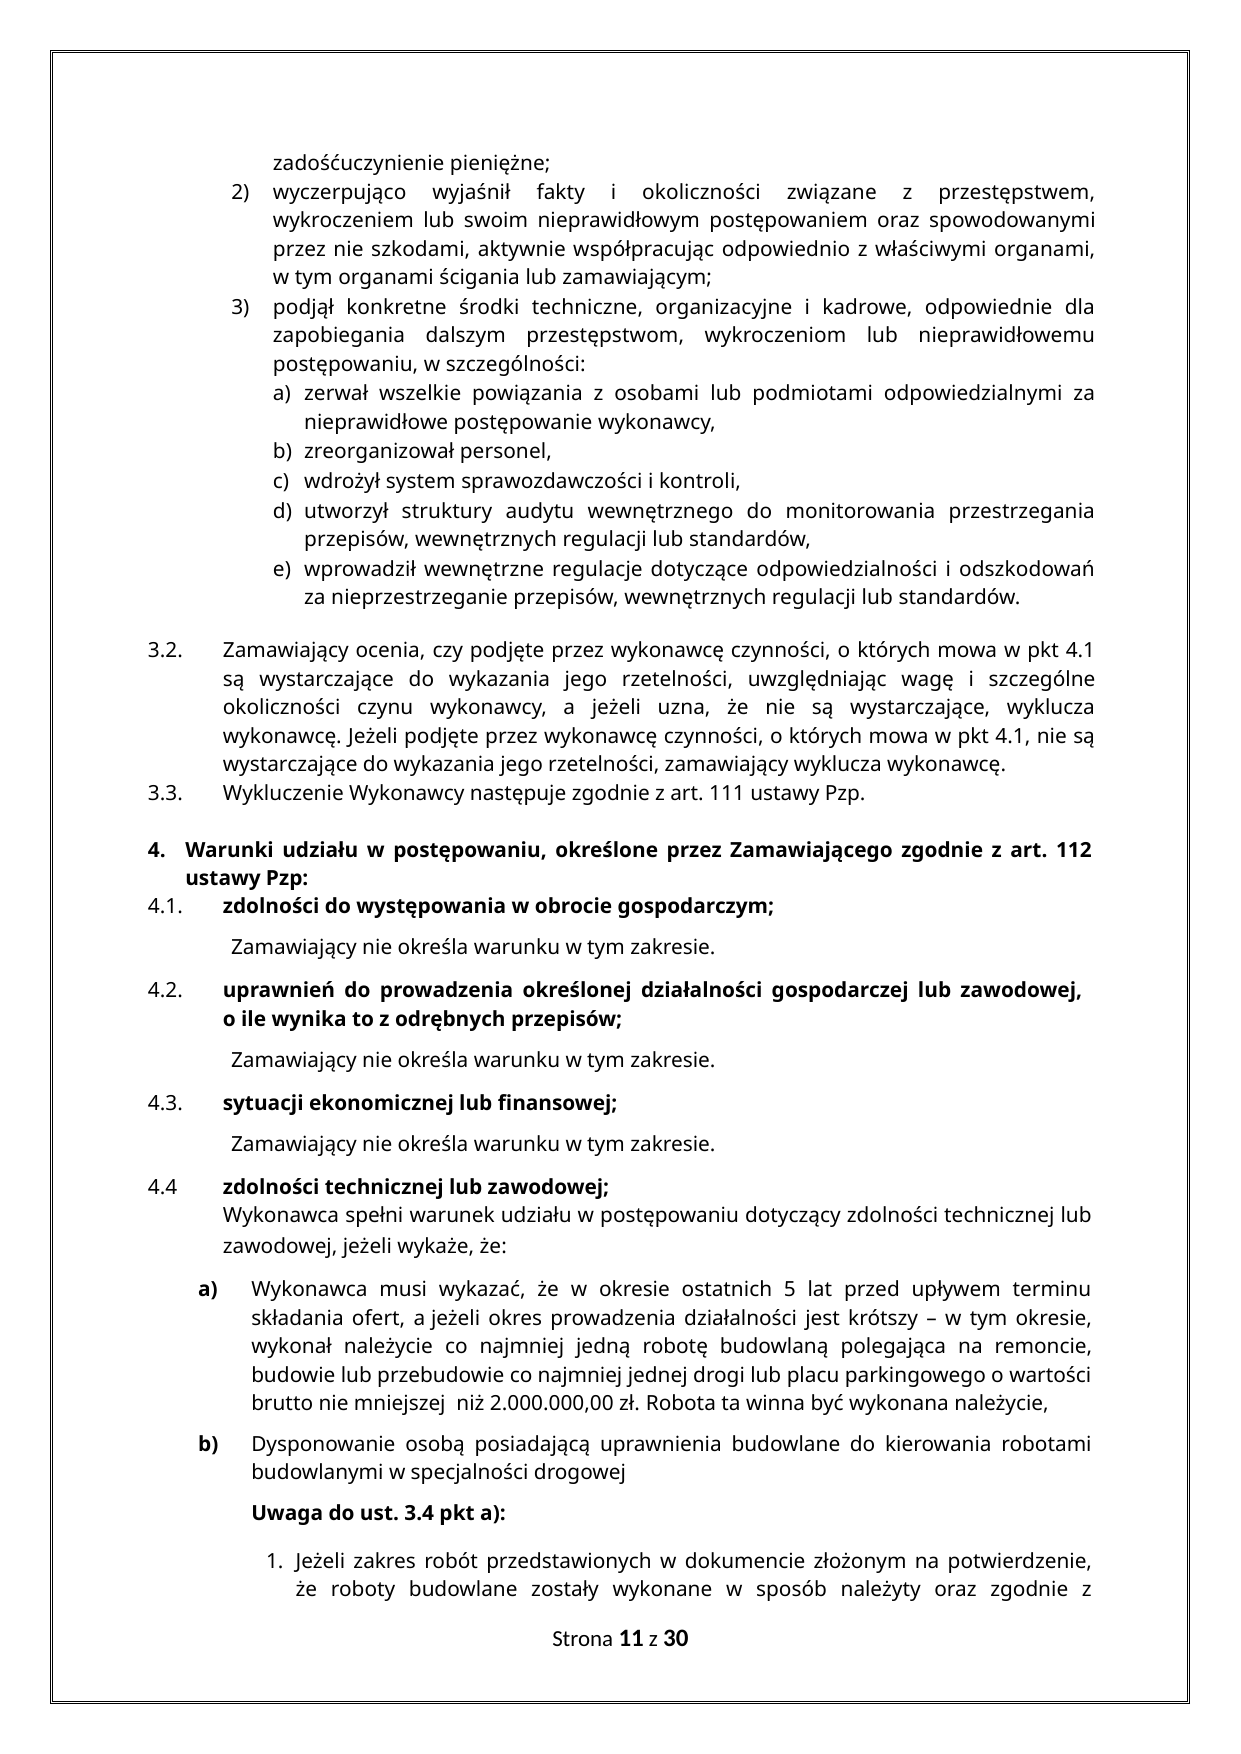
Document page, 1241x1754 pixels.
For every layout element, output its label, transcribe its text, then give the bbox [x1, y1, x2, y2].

list zdolności do występowania w obrocie gospodarczym; [148, 892, 1093, 920]
list podjął konkretne środki techniczne, organizacyjne i kadrowe, odpowiednie dla zapobiegania dalszym przestępstwom, wykroczeniom lub nieprawidłowemu postępowaniu, w szczególności: [231, 292, 1096, 377]
text Uwaga do ust. 3.4 pkt a): [251, 1498, 1093, 1527]
list uprawnień do prowadzenia określonej działalności gospodarczej lub zawodowej, o ile wynika to z odrębnych przepisów; [148, 976, 1093, 1032]
list wyczerpująco wyjaśnił fakty i okoliczności związane z przestępstwem, wykroczeniem lub swoim nieprawidłowym postępowaniem oraz spowodowanymi przez nie szkodami, aktywnie współpracując odpowiednio z właściwymi organami, w tym organami ścigania lub zamawiającym; [231, 177, 1096, 291]
list wprowadził wewnętrzne regulacje dotyczące odpowiedzialności i odszkodowań za nieprzestrzeganie przepisów, wewnętrznych regulacji lub standardów. [273, 554, 1096, 611]
list zreorganizował personel, [273, 437, 1096, 465]
list utworzył struktury audytu wewnętrznego do monitorowania przestrzegania przepisów, wewnętrznych regulacji lub standardów, [273, 496, 1096, 553]
text Zamawiający nie określa warunku w tym zakresie. [210, 1045, 1093, 1073]
list Zamawiający ocenia, czy podjęte przez wykonawcę czynności, o których mowa w pkt 4.1 są wystarczające do wykazania jego rzetelności, uwzględniając wagę i szczególne okoliczności czynu wykonawcy, a jeżeli uzna, że nie są wystarczające, wyklucza wykonawcę. Jeżeli podjęte przez wykonawcę czynności, o których mowa w pkt 4.1, nie są wystarczające do wykazania jego rzetelności, zamawiający wyklucza wykonawcę. [148, 636, 1096, 778]
list Wykonawca musi wykazać, że w okresie ostatnich 5 lat przed upływem terminu składania ofert, a jeżeli okres prowadzenia działalności jest krótszy – w tym okresie, wykonał należycie co najmniej jedną robotę budowlaną polegająca na remoncie, budowie lub przebudowie co najmniej jednej drogi lub placu parkingowego o wartości brutto nie mniejszej niż 2.000.000,00 zł. Robota ta winna być wykonana należycie, [198, 1274, 1093, 1417]
text Zamawiający nie określa warunku w tym zakresie. [231, 1129, 1093, 1157]
list Dysponowanie osobą posiadającą uprawnienia budowlane do kierowania robotami budowlanymi w specjalności drogowej [198, 1429, 1093, 1486]
list Warunki udziału w postępowaniu, określone przez Zamawiającego zgodnie z art. 112 ustawy Pzp: [148, 835, 1093, 892]
text Zamawiający nie określa warunku w tym zakresie. [231, 932, 1093, 961]
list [266, 1546, 1093, 1603]
list zdolności technicznej lub zawodowej; [148, 1172, 1093, 1201]
list Wykluczenie Wykonawcy następuje zgodnie z art. 111 ustawy Pzp. [148, 778, 1096, 806]
list wdrożył system sprawozdawczości i kontroli, [273, 466, 1096, 494]
list Wykonawca spełni warunek udziału w postępowaniu dotyczący zdolności technicznej lub zawodowej, jeżeli wykaże, że: [223, 1201, 1093, 1260]
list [231, 148, 1096, 176]
list zerwał wszelkie powiązania z osobami lub podmiotami odpowiedzialnymi za nieprawidłowe postępowanie wykonawcy, [273, 378, 1096, 435]
list sytuacji ekonomicznej lub finansowej; [148, 1088, 1093, 1117]
